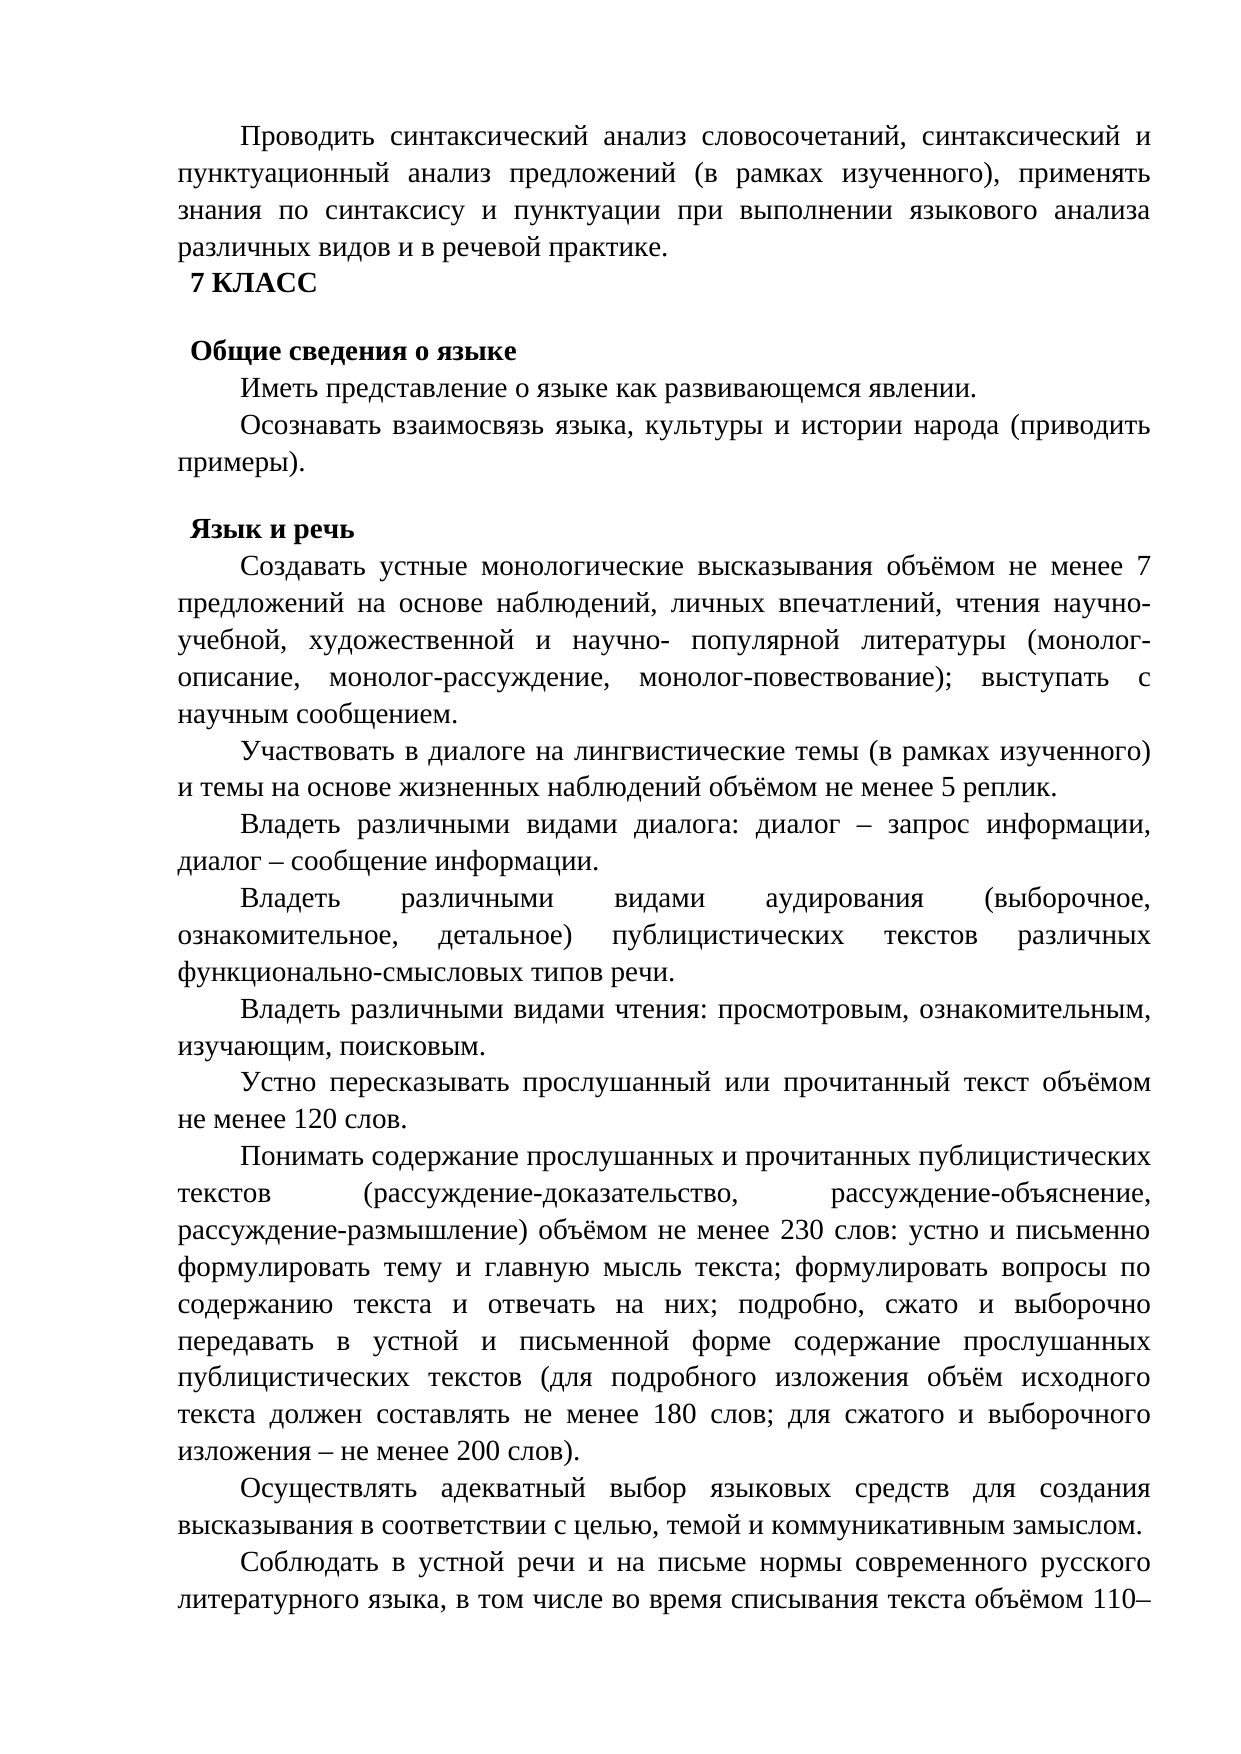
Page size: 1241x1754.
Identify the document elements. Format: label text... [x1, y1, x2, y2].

text Владеть различными видами аудирования (выборочное, ознакомительное, детальное) публицистических текстов различных функционально-смысловых типов речи. [177, 880, 1152, 987]
text Понимать содержание прослушанных и прочитанных публицистических текстов (рассуждение-доказательство, рассуждение-объяснение, рассуждение-размышление) объёмом не менее 230 слов: устно и письменно формулировать тему и главную мысль текста; формулировать вопросы по содержанию текста и отвечать на них; подробно, сжато и выборочно передавать в устной и письменной форме содержание прослушанных публицистических текстов (для подробного изложения объём исходного текста должен составлять не менее 180 слов; для сжатого и выборочного изложения – не менее 200 слов). [177, 1138, 1152, 1467]
text Устно пересказывать прослушанный или прочитанный текст объёмом не менее 120 слов. [177, 1064, 1152, 1135]
text Участвовать в диалоге на лингвистические темы (в рамках изученного) и темы на основе жизненных наблюдений объёмом не менее 5 реплик. [177, 733, 1152, 803]
text Общие сведения о языке [190, 333, 1152, 367]
text Осознавать взаимосвязь языка, культуры и истории народа (приводить примеры). [177, 407, 1152, 477]
text Язык и речь [190, 511, 1152, 545]
text 7 КЛАСС [190, 266, 1152, 299]
text Иметь представление о языке как развивающемся явлении. [177, 370, 1152, 404]
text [177, 1544, 1152, 1614]
text Осуществлять адекватный выбор языковых средств для создания высказывания в соответствии с целью, темой и коммуникативным замыслом. [177, 1470, 1152, 1541]
text Владеть различными видами диалога: диалог – запрос информации, диалог – сообщение информации. [177, 806, 1152, 877]
text Проводить синтаксический анализ словосочетаний, синтаксический и пунктуационный анализ предложений (в рамках изученного), применять знания по синтаксису и пунктуации при выполнении языкового анализа различных видов и в речевой практике. [177, 118, 1152, 262]
text Создавать устные монологические высказывания объёмом не менее 7 предложений на основе наблюдений, личных впечатлений, чтения научно-учебной, художественной и научно- популярной литературы (монолог-описание, монолог-рассуждение, монолог-повествование); выступать с научным сообщением. [177, 548, 1152, 729]
text Владеть различными видами чтения: просмотровым, ознакомительным, изучающим, поисковым. [177, 991, 1152, 1061]
